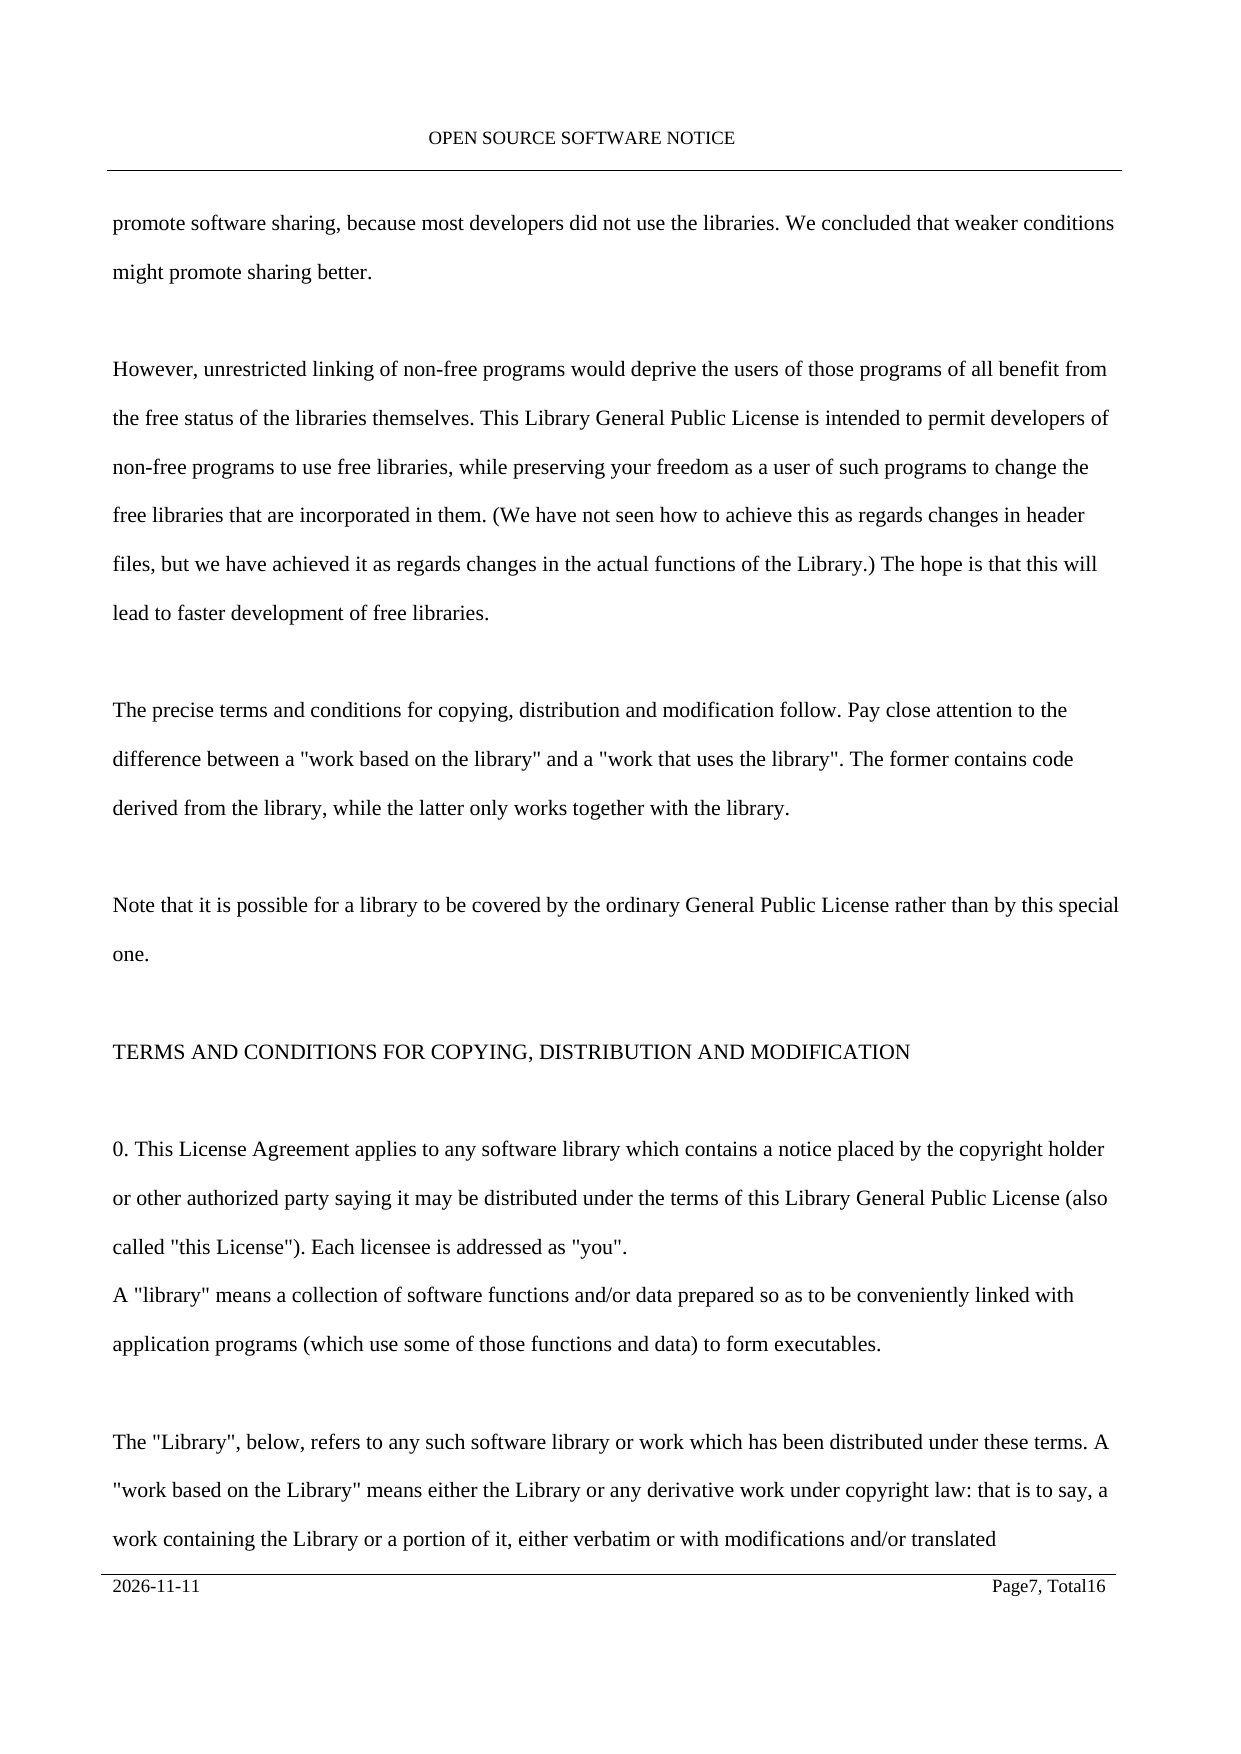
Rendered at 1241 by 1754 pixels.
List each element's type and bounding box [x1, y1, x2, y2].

text [112, 206, 1128, 1555]
